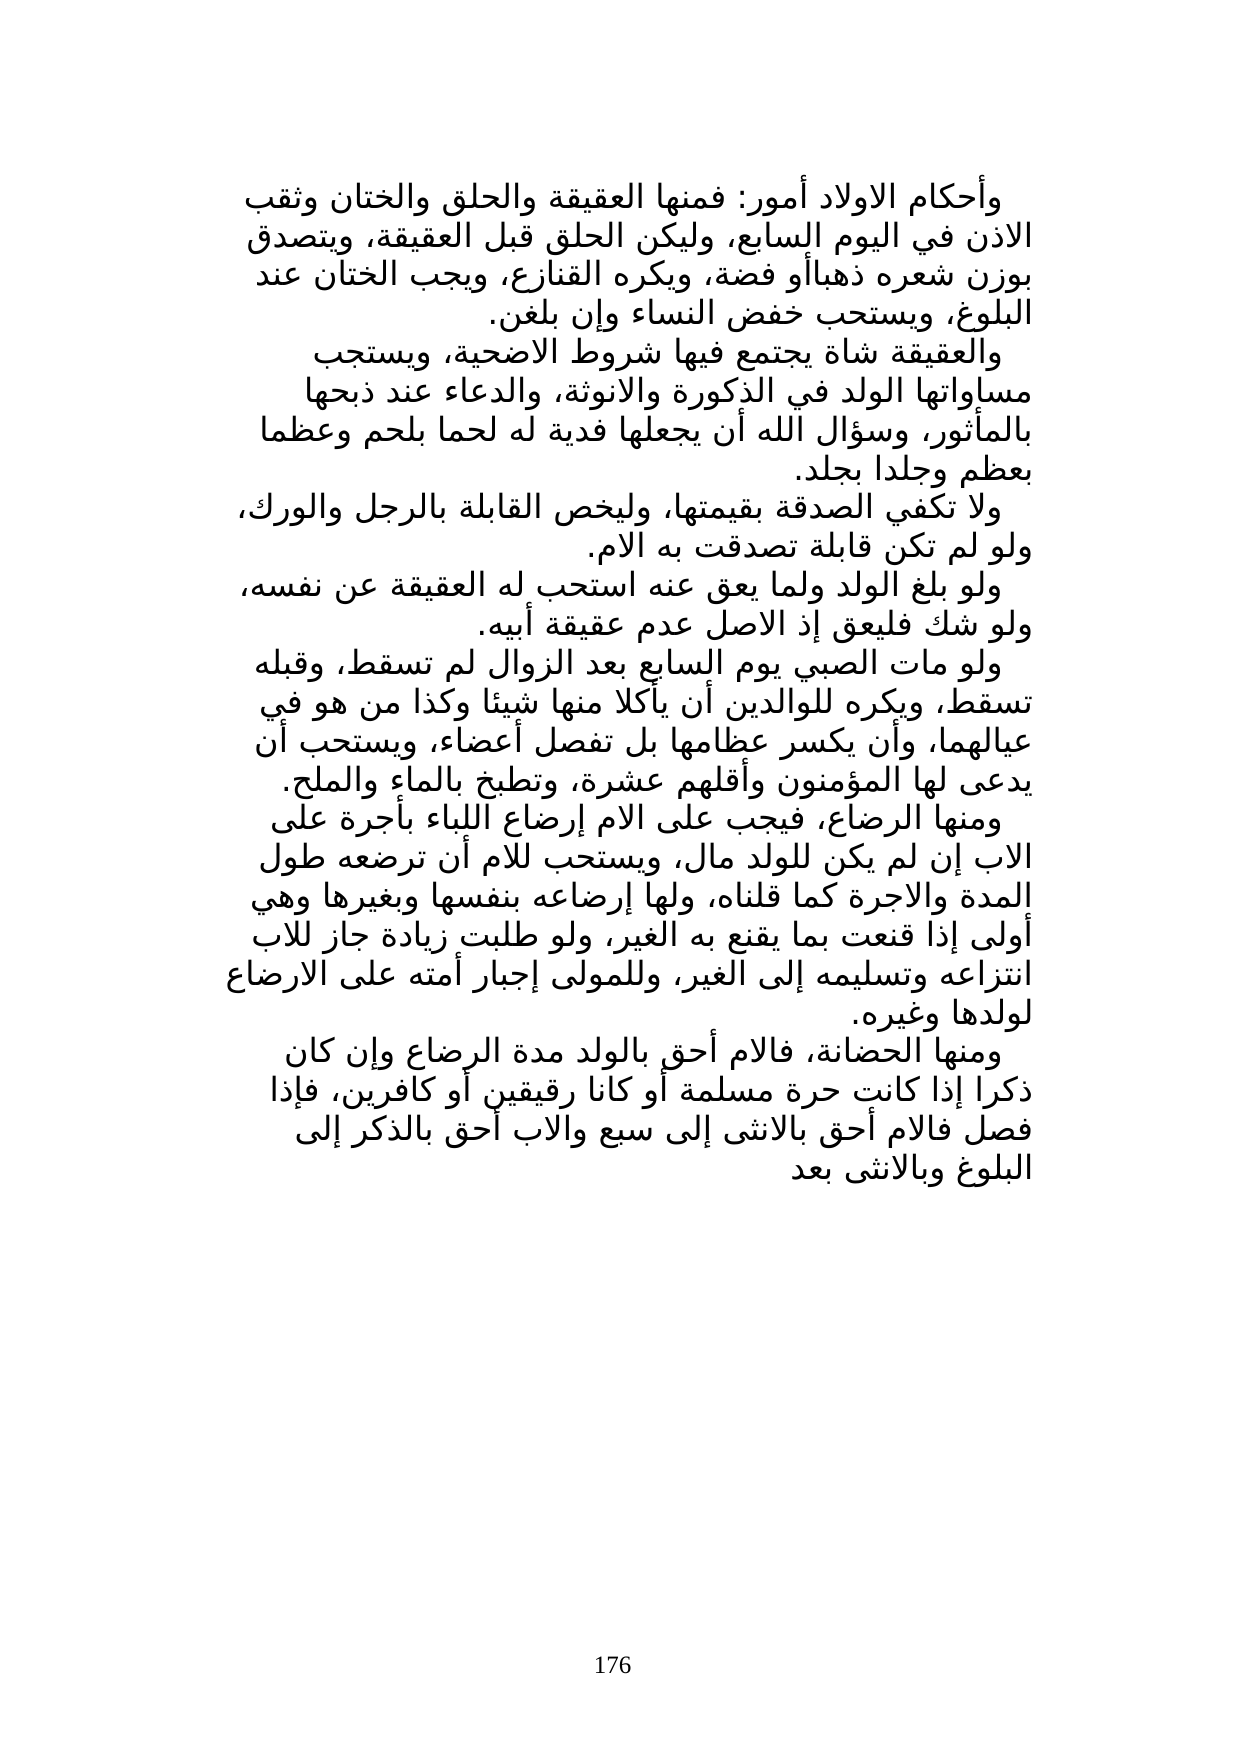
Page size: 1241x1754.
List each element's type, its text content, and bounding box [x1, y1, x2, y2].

text والعقيقة شاة يجتمع فيها شروط الاضحية، ويستجب مساواتها الولد في الذكورة والانوثة، والدعاء عند ذبحها بالمأثور، وسؤال الله أن يجعلها فدية له لحما بلحم وعظما بعظم وجلدا بجلد. [222, 333, 1033, 488]
text ولو بلغ الولد ولما يعق عنه استحب له العقيقة عن نفسه، ولو شك فليعق إذ الاصل عدم عقيقة أبيه. [222, 566, 1033, 643]
text ولا تكفي الصدقة بقيمتها، وليخص القابلة بالرجل والورك، ولو لم تكن قابلة تصدقت به الام. [222, 488, 1033, 566]
text ومنها الرضاع، فيجب على الام إرضاع اللباء بأجرة على الاب إن لم يكن للولد مال، ويستحب للام أن ترضعه طول المدة والاجرة كما قلناه، ولها إرضاعه بنفسها وبغيرها وهي أولى إذا قنعت بما يقنع به الغير، ولو طلبت زيادة جاز للاب انتزاعه وتسليمه إلى الغير، وللمولى إجبار أمته على الارضاع لولدها وغيره. [222, 799, 1033, 1032]
text وأحكام الاولاد أمور: فمنها العقيقة والحلق والختان وثقب الاذن في اليوم السابع، وليكن الحلق قبل العقيقة، ويتصدق بوزن شعره ذهباأو فضة، ويكره القنازع، ويجب الختان عند البلوغ، ويستحب خفض النساء وإن بلغن. [222, 177, 1033, 333]
text ومنها الحضانة، فالام أحق بالولد مدة الرضاع وإن كان ذكرا إذا كانت حرة مسلمة أو كانا رقيقين أو كافرين، فإذا فصل فالام أحق بالانثى إلى سبع والاب أحق بالذكر إلى البلوغ وبالانثى بعد [222, 1032, 1033, 1187]
text ولو مات الصبي يوم السابع بعد الزوال لم تسقط، وقبله تسقط، ويكره للوالدين أن يأكلا منها شيئا وكذا من هو في عيالهما، وأن يكسر عظامها بل تفصل أعضاء، ويستحب أن يدعى لها المؤمنون وأقلهم عشرة، وتطبخ بالماء والملح. [222, 643, 1033, 799]
